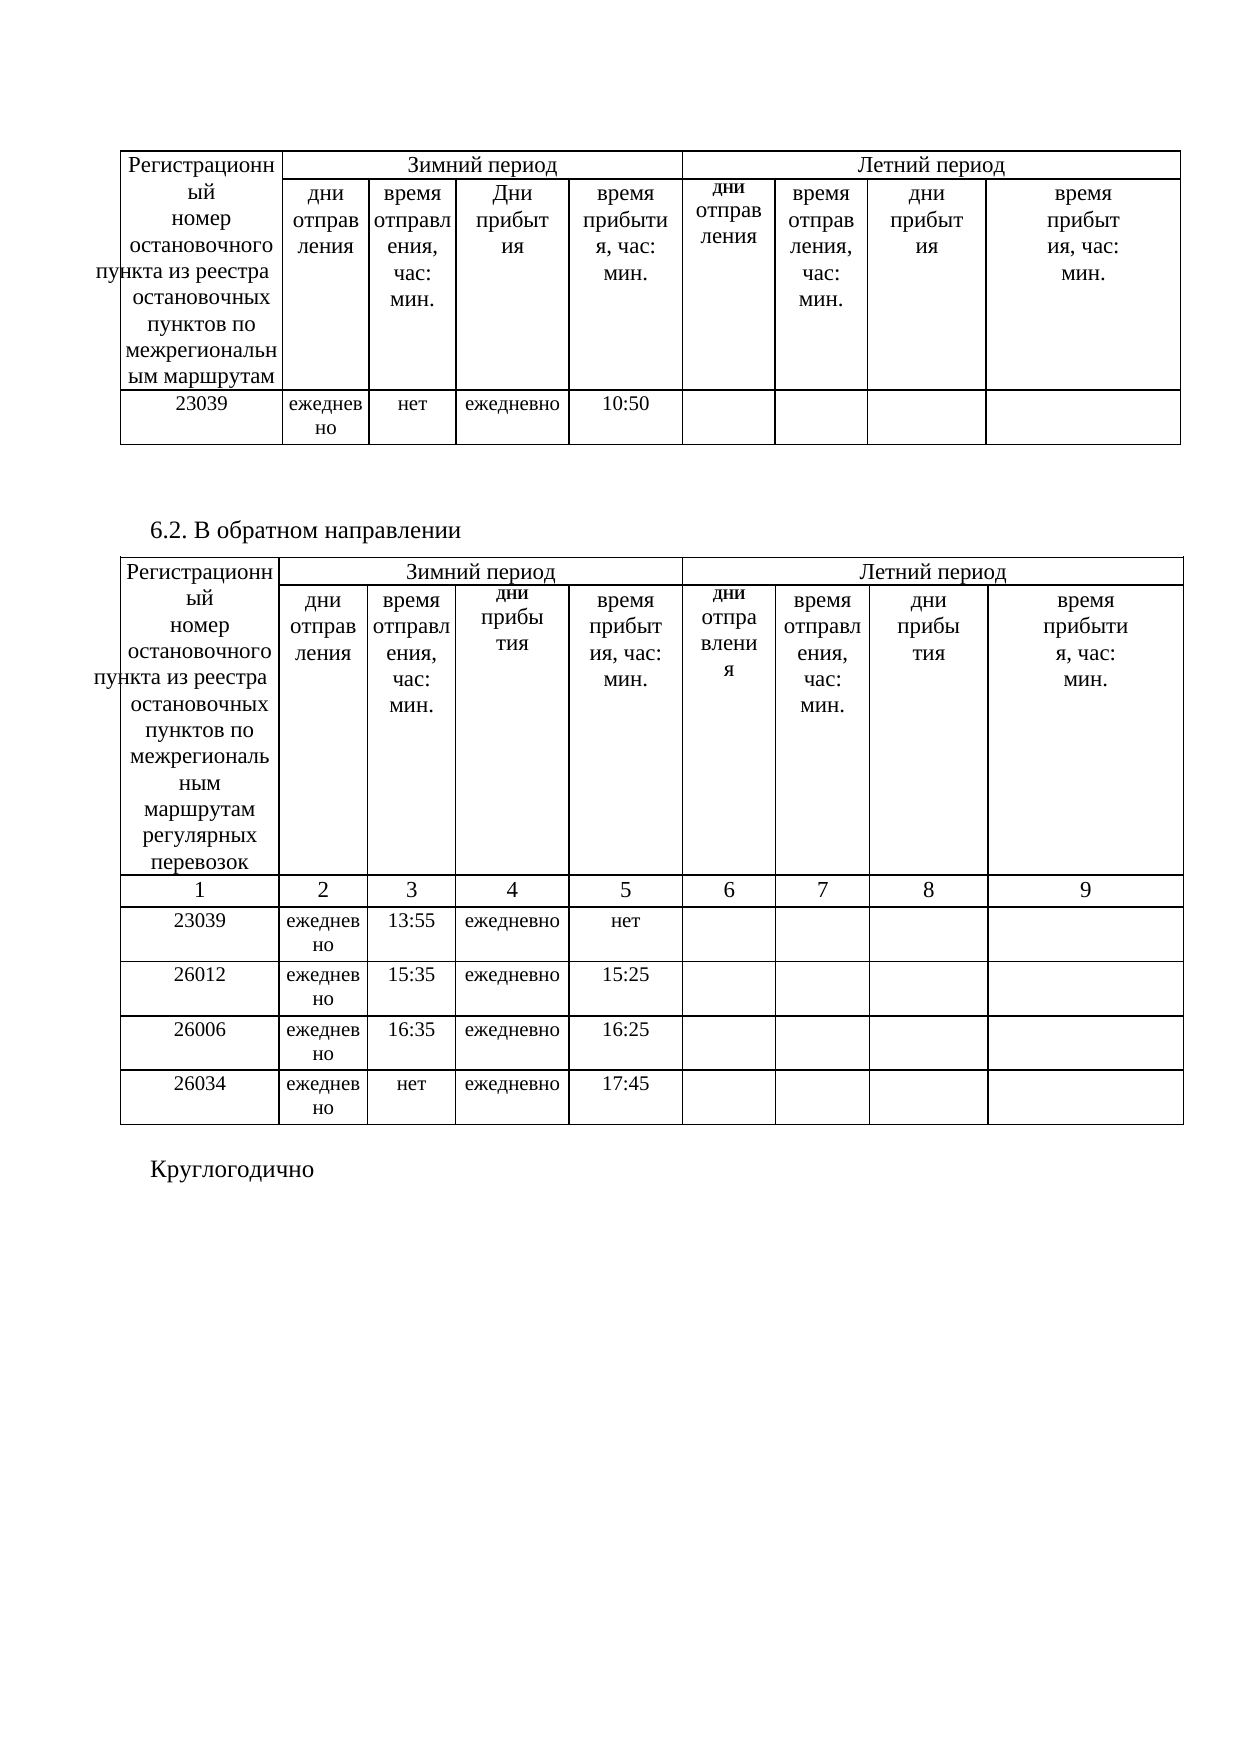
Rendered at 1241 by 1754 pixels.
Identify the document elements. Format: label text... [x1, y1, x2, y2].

table_cell [683, 391, 774, 444]
table_header Зимний период [283, 152, 682, 178]
table_cell 10:50 [570, 391, 682, 444]
table_header Регистрационный номер остановочного пункта из реестра остановочных пунктов по межрегиональным маршрутам регулярных перевозок [121, 558, 278, 874]
table_cell ежедневно [456, 962, 568, 1015]
table_cell ежедневно [280, 962, 367, 1015]
table_cell Дни прибыт ия [457, 180, 568, 389]
table_cell 13:55 [368, 908, 455, 961]
table_cell 15:25 [570, 962, 682, 1015]
table_cell [683, 962, 775, 1015]
table_cell ежедневно [280, 908, 367, 961]
table_cell [989, 1071, 1183, 1124]
table_cell [989, 962, 1183, 1015]
table_cell [683, 1071, 775, 1124]
table_cell ежедневно [456, 908, 568, 961]
table_cell 6 [683, 876, 775, 906]
table_cell дни прибы тия [870, 586, 987, 874]
table_cell [987, 391, 1180, 444]
table_cell 23039 [121, 908, 278, 961]
table_header Летний период [683, 558, 1183, 584]
table_cell время отправл ения, час: мин. [776, 586, 869, 874]
table_cell ежедневно [283, 391, 368, 444]
table_cell дни отправ ления [283, 180, 368, 389]
table_cell [683, 1017, 775, 1069]
table_cell [989, 908, 1183, 961]
table_cell 23039 [121, 391, 282, 444]
table_cell ДНИ прибы тия [456, 586, 568, 874]
table_cell [870, 1071, 987, 1124]
table_cell дни отправ ления [280, 586, 367, 874]
table_cell 17:45 [570, 1071, 682, 1124]
table_cell 16:35 [368, 1017, 455, 1069]
table_cell 5 [570, 876, 682, 906]
table_cell 26012 [121, 962, 278, 1015]
table_cell 7 [776, 876, 869, 906]
table_cell 15:35 [368, 962, 455, 1015]
table_cell [776, 1017, 869, 1069]
table_cell время отправл ения, час: мин. [368, 586, 455, 874]
table_cell ежедневно [280, 1071, 367, 1124]
table_cell время отправл ения, час: мин. [370, 180, 455, 389]
table_cell 1 [121, 876, 278, 906]
table_cell время отправ ления, час: мин. [776, 180, 867, 389]
table_cell [776, 391, 867, 444]
table_cell 4 [456, 876, 568, 906]
table_cell [776, 962, 869, 1015]
table_cell время прибыти я, час: мин. [989, 586, 1183, 874]
table_cell [868, 391, 985, 444]
table_cell 2 [280, 876, 367, 906]
table_header Летний период [683, 152, 1180, 178]
table_cell ежедневно [280, 1017, 367, 1069]
table_cell нет [370, 391, 455, 444]
text Круглогодично [150, 1154, 1090, 1183]
table_cell время прибыт ия, час: мин. [987, 180, 1180, 389]
table_cell [683, 908, 775, 961]
table_cell [776, 1071, 869, 1124]
table_cell [870, 1017, 987, 1069]
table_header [121, 152, 282, 389]
table_cell [776, 908, 869, 961]
table_cell [870, 962, 987, 1015]
table_cell ДНИ отпра влени я [683, 586, 775, 874]
table_cell 9 [989, 876, 1183, 906]
table_cell 26006 [121, 1017, 278, 1069]
table_cell 8 [870, 876, 987, 906]
table_cell 3 [368, 876, 455, 906]
table_cell 26034 [121, 1071, 278, 1124]
table_cell 16:25 [570, 1017, 682, 1069]
table_cell [989, 1017, 1183, 1069]
table_cell ежедневно [457, 391, 568, 444]
table_cell дни прибыт ия [868, 180, 985, 389]
table_cell нет [368, 1071, 455, 1124]
table_cell [870, 908, 987, 961]
table_cell ежедневно [456, 1071, 568, 1124]
table_cell время прибыти я, час: мин. [570, 180, 682, 389]
table_cell ежедневно [456, 1017, 568, 1069]
table_cell время прибыт ия, час: мин. [570, 586, 682, 874]
table_cell нет [570, 908, 682, 961]
text 6.2. В обратном направлении [150, 515, 1090, 544]
table_header Зимний период [280, 558, 682, 584]
table_cell ДНИ отправ ления [683, 180, 774, 389]
